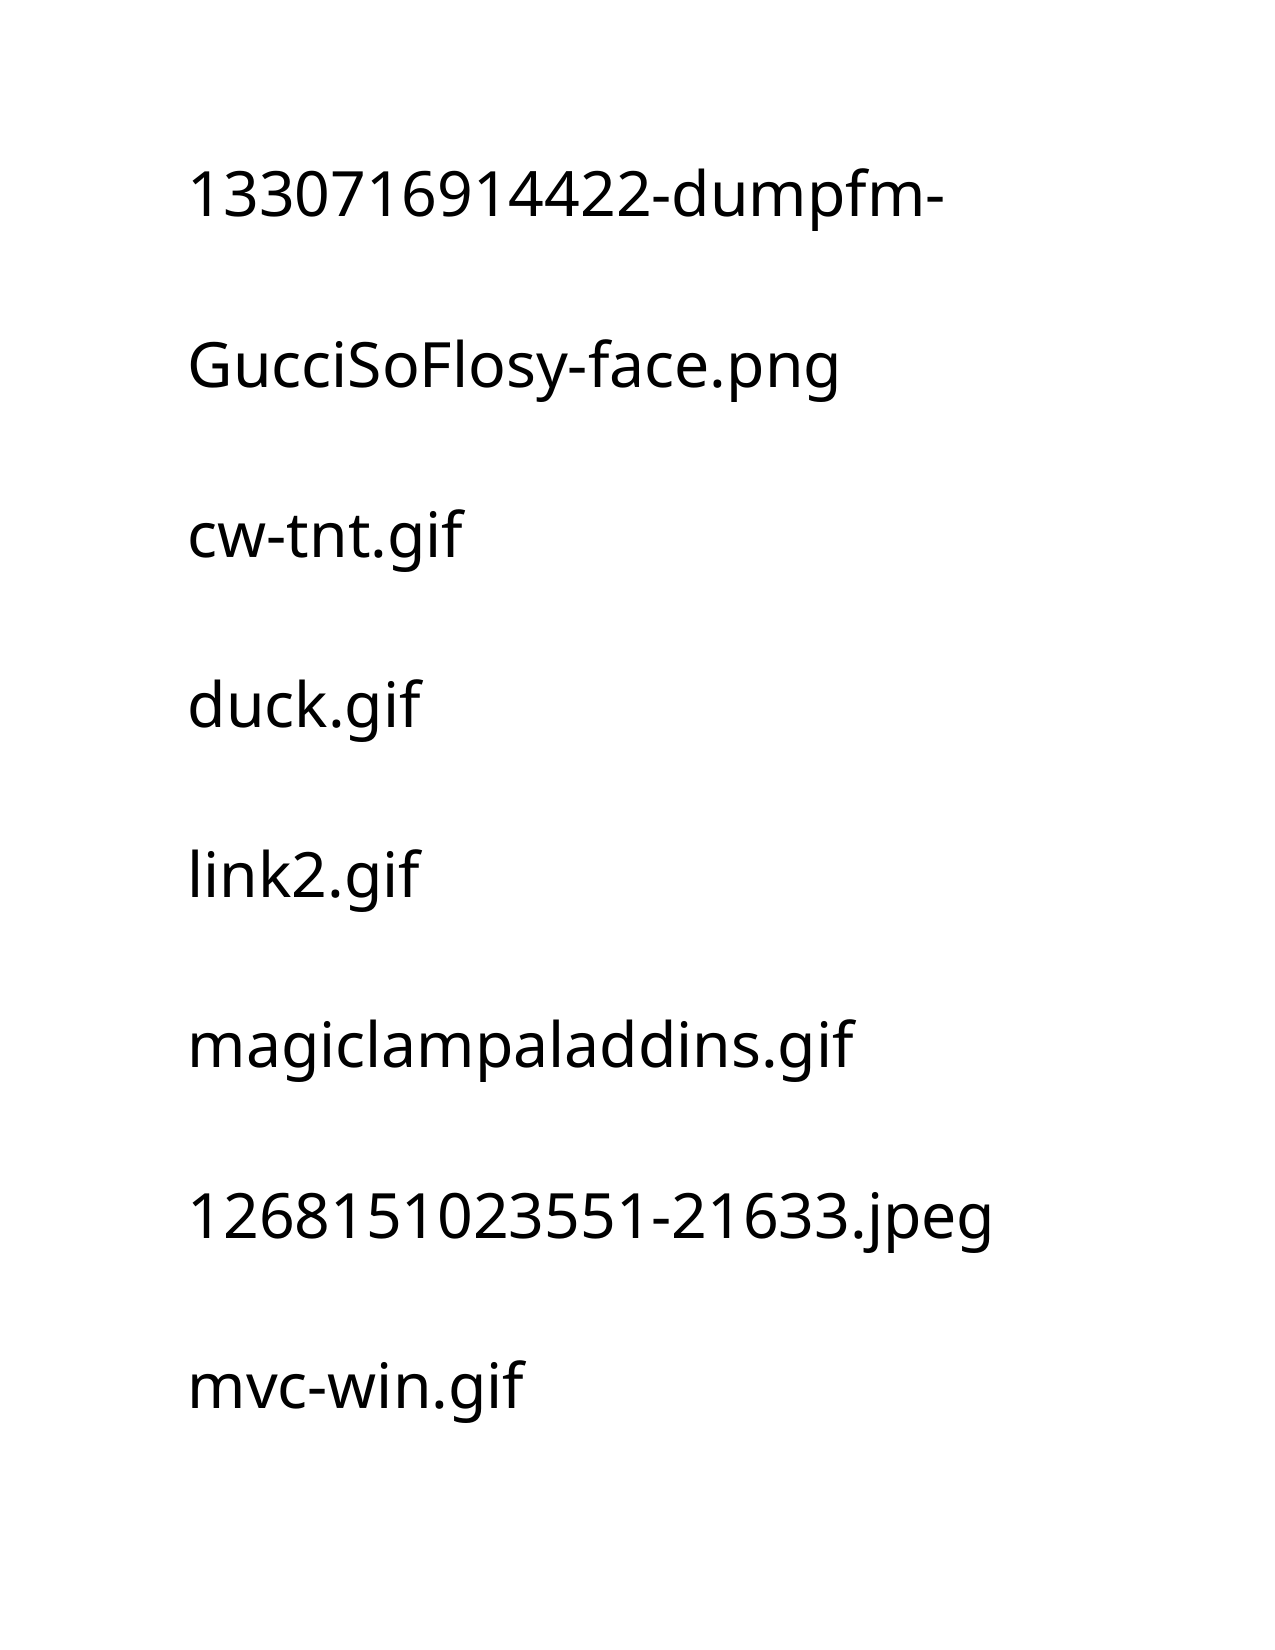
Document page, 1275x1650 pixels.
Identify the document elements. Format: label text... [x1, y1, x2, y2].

text mvc-win.gif [187, 1341, 1087, 1427]
text magiclampaladdins.gif [187, 1001, 1087, 1086]
text link2.gif [187, 831, 1087, 916]
text cw-tnt.gif [187, 490, 1087, 576]
text duck.gif [187, 661, 1087, 746]
text 1330716914422-dumpfm-GucciSoFlosy-face.png [187, 150, 1087, 405]
text 1268151023551-21633.jpeg [187, 1171, 1087, 1256]
